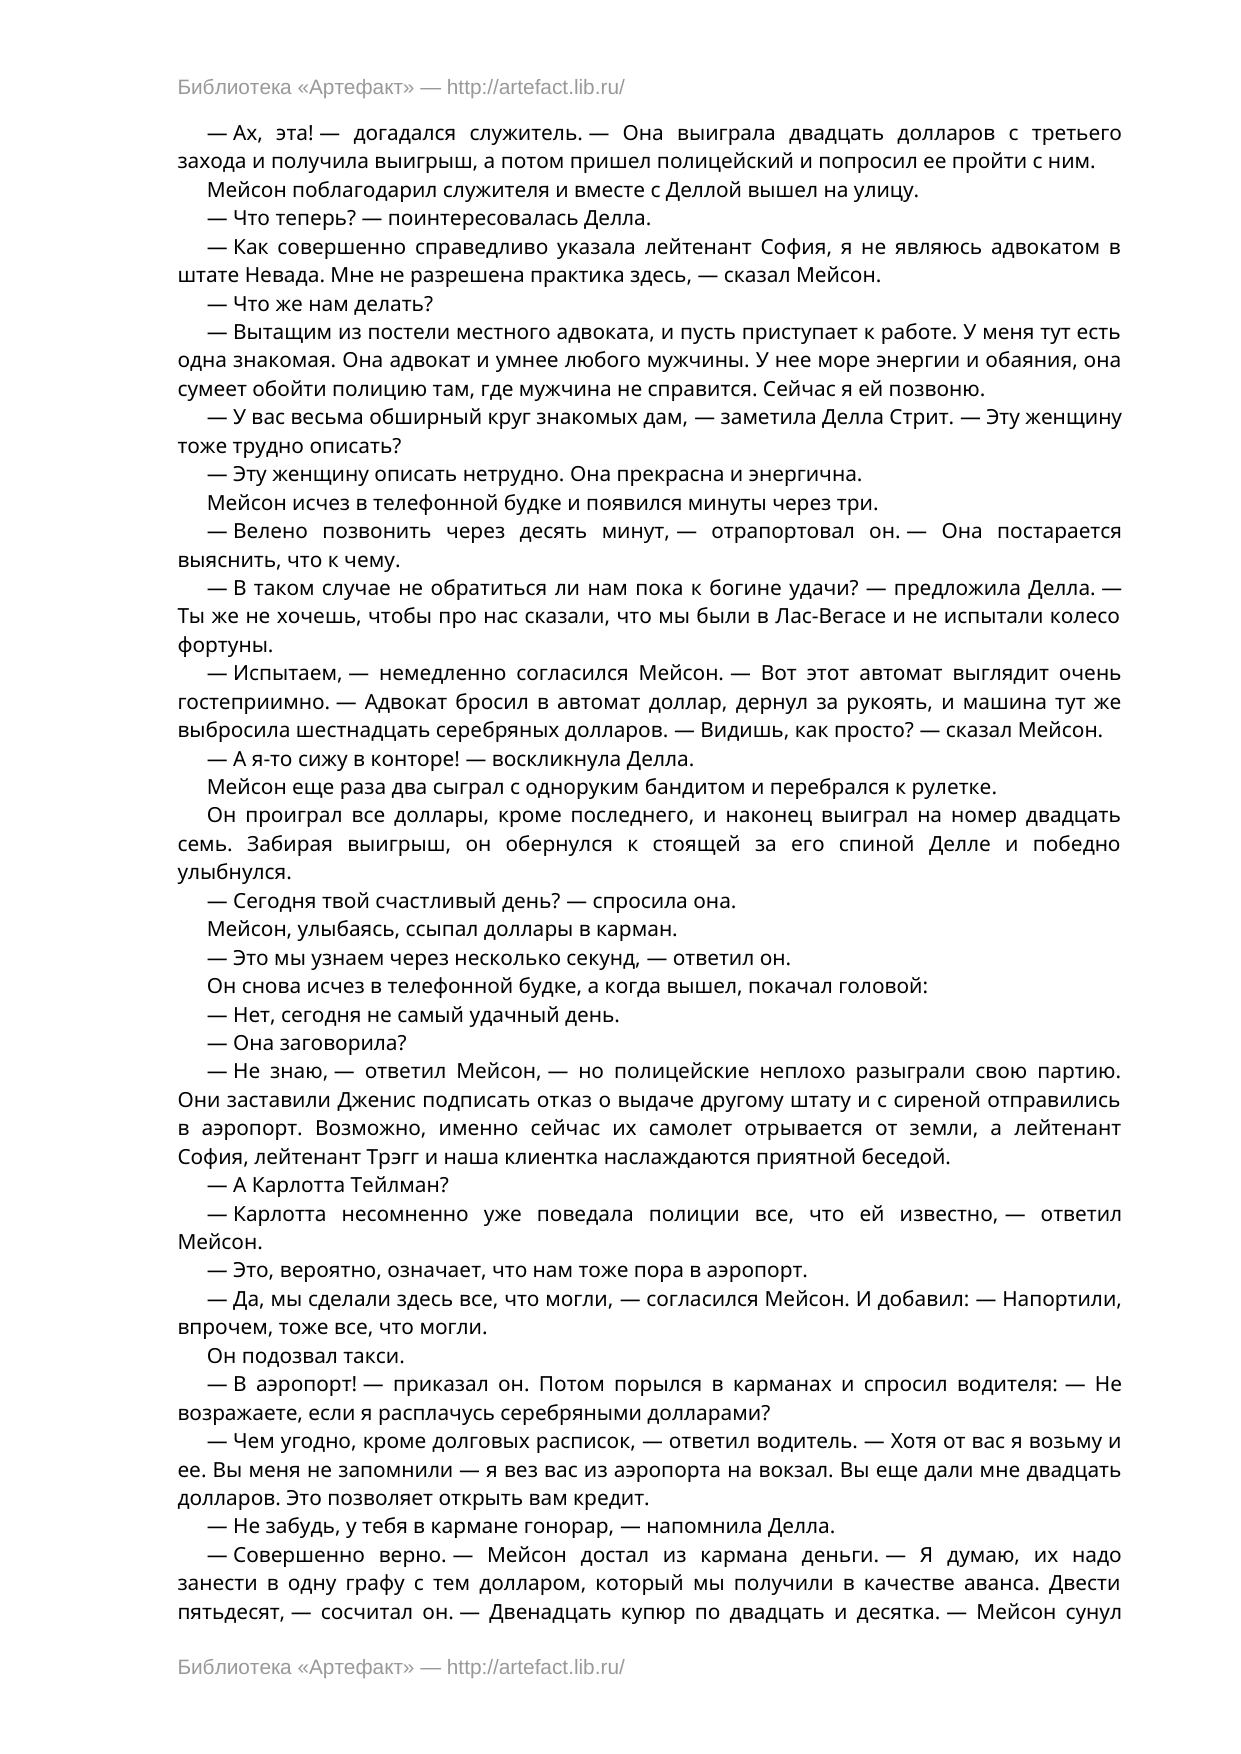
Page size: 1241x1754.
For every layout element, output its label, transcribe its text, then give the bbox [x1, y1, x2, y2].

text — Что же нам делать? [177, 289, 1122, 317]
text — Ах, эта! — догадался служитель. — Она выиграла двадцать долларов с третьего захода и получила выигрыш, а потом пришел полицейский и попросил ее пройти с ним. [177, 118, 1122, 175]
text — Чем угодно, кроме долговых расписок, — ответил водитель. — Хотя от вас я возьму и ее. Вы меня не запомнили — я вез вас из аэропорта на вокзал. Вы еще дали мне двадцать долларов. Это позволяет открыть вам кредит. [177, 1426, 1122, 1512]
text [177, 1540, 1122, 1625]
text Он подозвал такси. [177, 1341, 1122, 1369]
text — Это, вероятно, означает, что нам тоже пора в аэропорт. [177, 1256, 1122, 1284]
text — Велено позвонить через десять минут, — отрапортовал он. — Она постарается выяснить, что к чему. [177, 516, 1122, 573]
text Мейсон еще раза два сыграл с одноруким бандитом и перебрался к рулетке. [177, 772, 1122, 801]
text — А я-то сижу в конторе! — воскликнула Делла. [177, 744, 1122, 772]
text — Не забудь, у тебя в кармане гонорар, — напомнила Делла. [177, 1512, 1122, 1540]
text — Карлотта несомненно уже поведала полиции все, что ей известно, — ответил Мейсон. [177, 1199, 1122, 1256]
text Он проиграл все доллары, кроме последнего, и наконец выиграл на номер двадцать семь. Забирая выигрыш, он обернулся к стоящей за его спиной Делле и победно улыбнулся. [177, 801, 1122, 886]
text — В аэропорт! — приказал он. Потом порылся в карманах и спросил водителя: — Не возражаете, если я расплачусь серебряными долларами? [177, 1369, 1122, 1426]
text Мейсон исчез в телефонной будке и появился минуты через три. [177, 488, 1122, 516]
text — В таком случае не обратиться ли нам пока к богине удачи? — предложила Делла. — Ты же не хочешь, чтобы про нас сказали, что мы были в Лас-Вегасе и не испытали колесо фортуны. [177, 573, 1122, 658]
text — Сегодня твой счастливый день? — спросила она. [177, 886, 1122, 914]
text — Нет, сегодня не самый удачный день. [177, 1000, 1122, 1028]
text — Что теперь? — поинтересовалась Делла. [177, 203, 1122, 232]
text — У вас весьма обширный круг знакомых дам, — заметила Делла Стрит. — Эту женщину тоже трудно описать? [177, 402, 1122, 459]
text — Она заговорила? [177, 1028, 1122, 1057]
text — Испытаем, — немедленно согласился Мейсон. — Вот этот автомат выглядит очень гостеприимно. — Адвокат бросил в автомат доллар, дернул за рукоять, и машина тут же выбросила шестнадцать серебряных долларов. — Видишь, как просто? — сказал Мейсон. [177, 658, 1122, 744]
text — Это мы узнаем через несколько секунд, — ответил он. [177, 943, 1122, 971]
text — А Карлотта Тейлман? [177, 1170, 1122, 1199]
text — Не знаю, — ответил Мейсон, — но полицейские неплохо разыграли свою партию. Они заставили Дженис подписать отказ о выдаче другому штату и с сиреной отправились в аэропорт. Возможно, именно сейчас их самолет отрывается от земли, а лейтенант София, лейтенант Трэгг и наша клиентка наслаждаются приятной беседой. [177, 1057, 1122, 1170]
text — Как совершенно справедливо указала лейтенант София, я не являюсь адвокатом в штате Невада. Мне не разрешена практика здесь, — сказал Мейсон. [177, 232, 1122, 289]
text Мейсон, улыбаясь, ссыпал доллары в карман. [177, 914, 1122, 943]
text — Вытащим из постели местного адвоката, и пусть приступает к работе. У меня тут есть одна знакомая. Она адвокат и умнее любого мужчины. У нее море энергии и обаяния, она сумеет обойти полицию там, где мужчина не справится. Сейчас я ей позвоню. [177, 317, 1122, 402]
text Мейсон поблагодарил служителя и вместе с Деллой вышел на улицу. [177, 175, 1122, 203]
text — Да, мы сделали здесь все, что могли, — согласился Мейсон. И добавил: — Напортили, впрочем, тоже все, что могли. [177, 1284, 1122, 1341]
text Он снова исчез в телефонной будке, а когда вышел, покачал головой: [177, 971, 1122, 1000]
text — Эту женщину описать нетрудно. Она прекрасна и энергична. [177, 459, 1122, 488]
